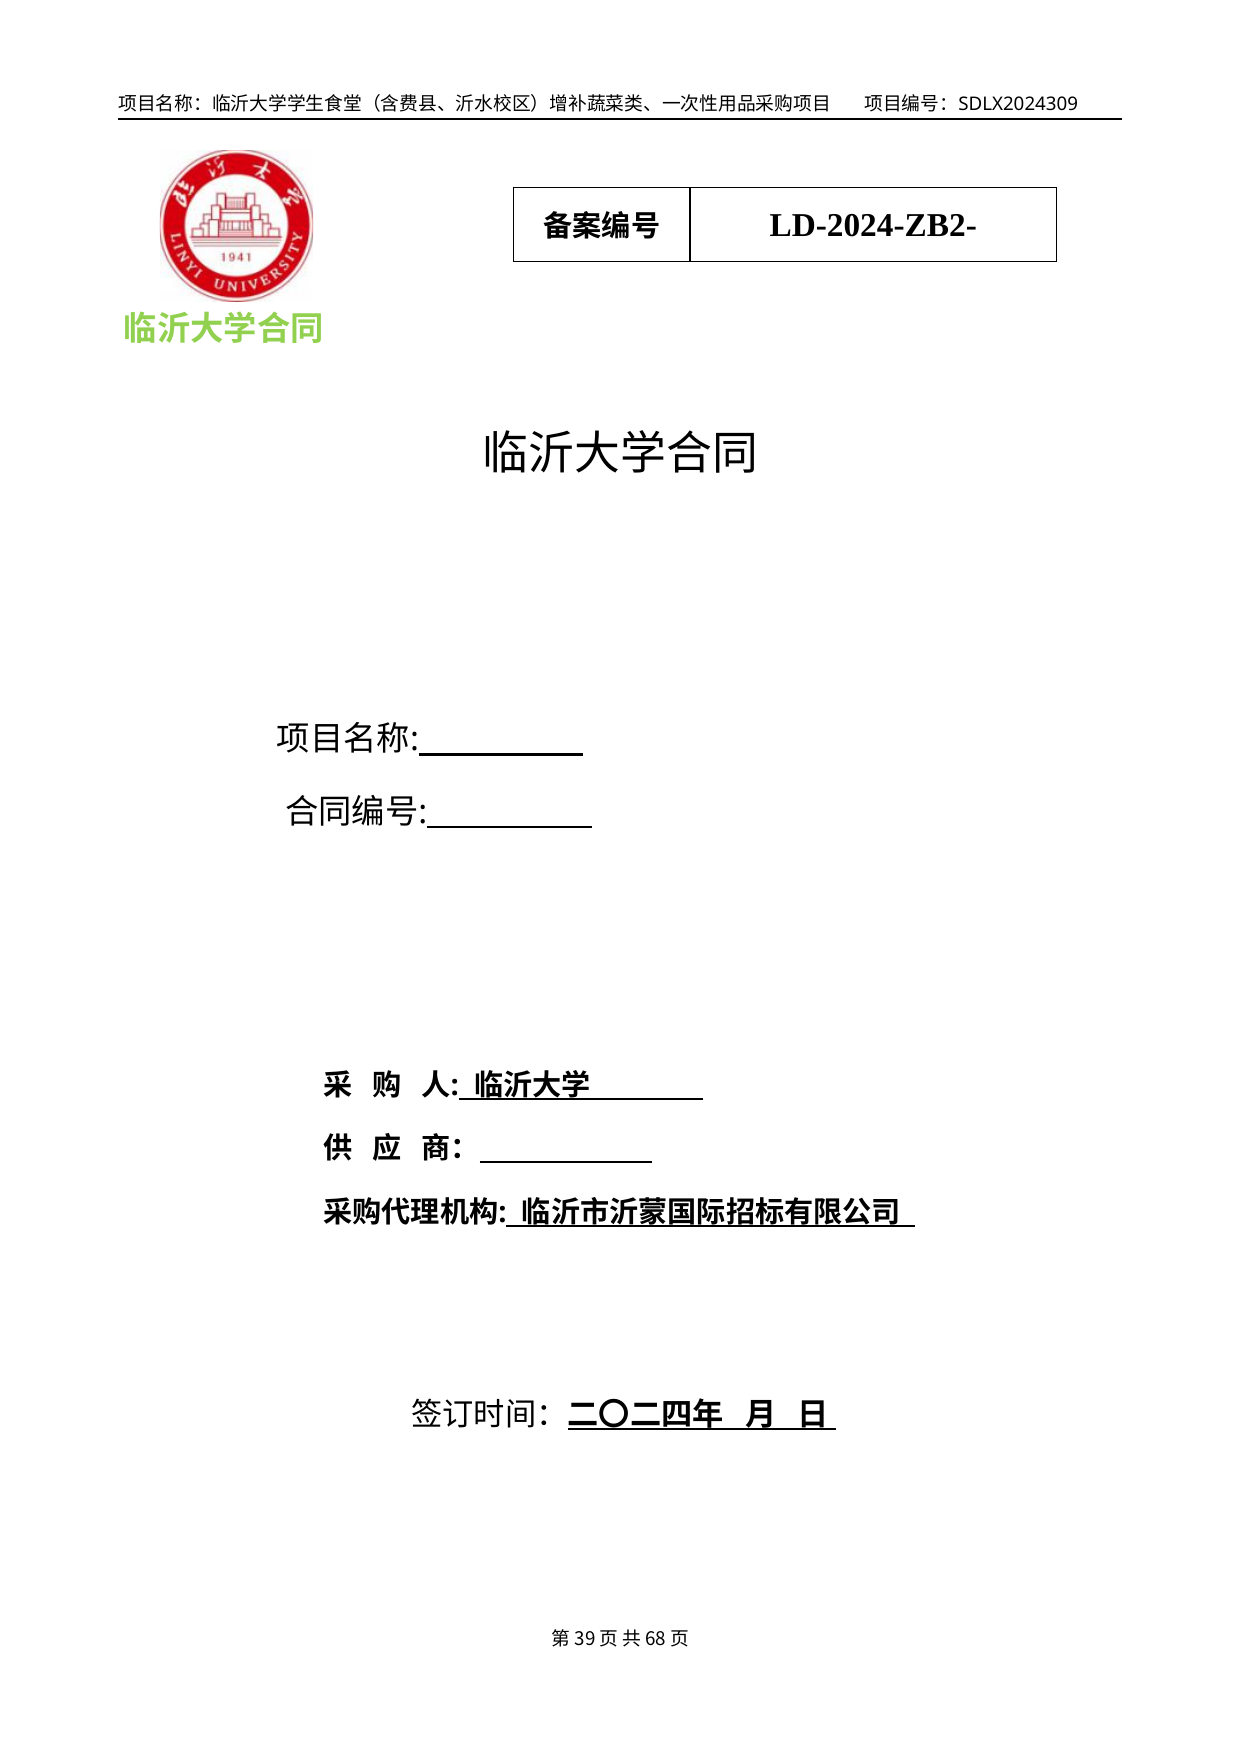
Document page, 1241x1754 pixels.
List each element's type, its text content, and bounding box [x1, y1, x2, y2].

table_header 备案编号 [514, 188, 689, 261]
table_header LD-2024-ZB2- [691, 188, 1056, 261]
text 签订时间：二〇二四年 月 日 [118, 1389, 1122, 1434]
text 临沂大学合同 [118, 302, 1122, 350]
picture [159, 150, 314, 302]
text 项目名称: [276, 712, 1122, 760]
text 采购代理机构: 临沂市沂蒙国际招标有限公司 [118, 1188, 1122, 1231]
text 合同编号: [118, 784, 1122, 833]
text 采 购 人: 临沂大学 [118, 1061, 1122, 1104]
text 供 应 商： [118, 1125, 1122, 1167]
text 临沂大学合同 [118, 416, 1122, 483]
